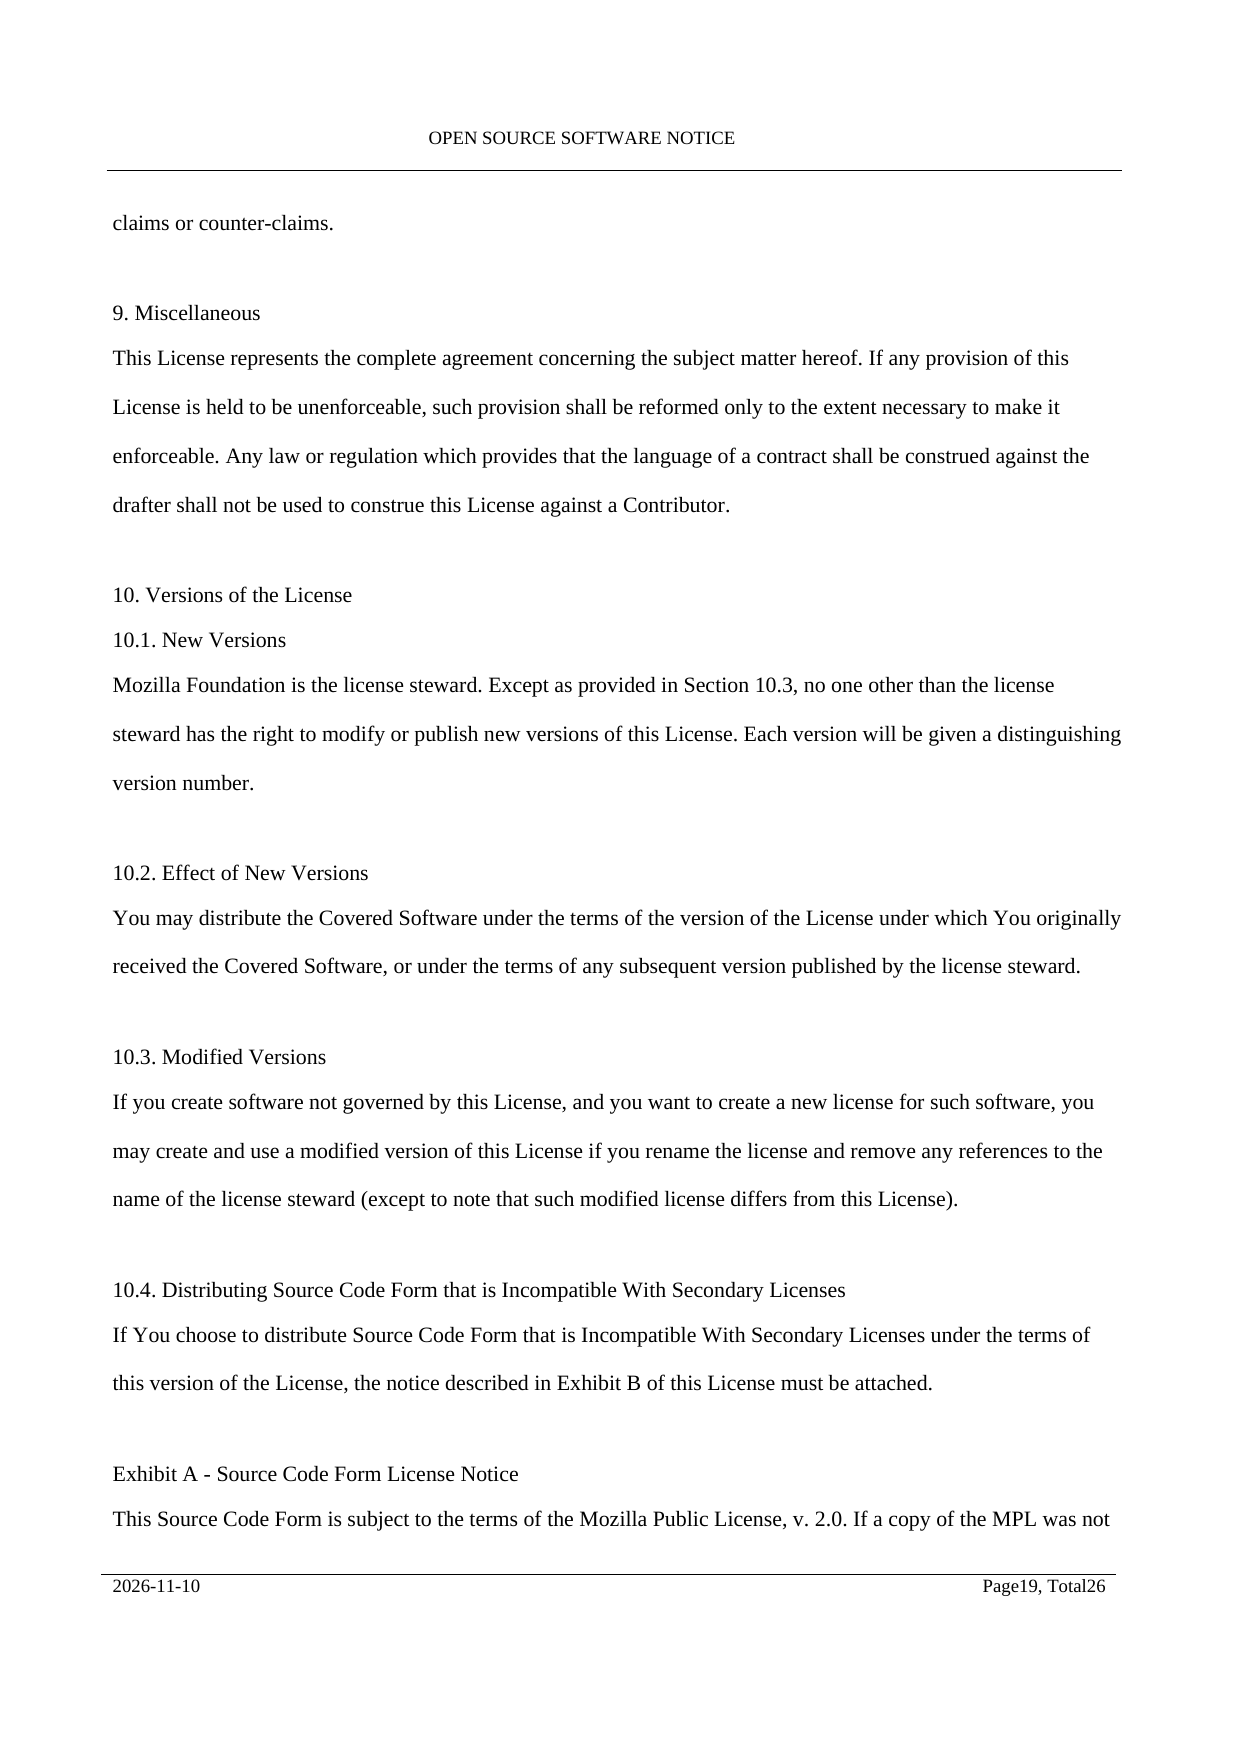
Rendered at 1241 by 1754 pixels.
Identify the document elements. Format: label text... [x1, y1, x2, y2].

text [112, 206, 1128, 239]
text You may distribute the Covered Software under the terms of the version of the License under which You originally received the Covered Software, or under the terms of any subsequent version published by the license steward. [112, 901, 1128, 982]
text 9. Miscellaneous [112, 297, 1128, 329]
text If You choose to distribute Source Code Form that is Incompatible With Secondary Licenses under the terms of this version of the License, the notice described in Exhibit B of this License must be attached. [112, 1318, 1128, 1399]
text This License represents the complete agreement concerning the subject matter hereof. If any provision of this License is held to be unenforceable, such provision shall be reformed only to the extent necessary to make it enforceable. Any law or regulation which provides that the language of a contract shall be construed against the drafter shall not be used to construe this License against a Contributor. [112, 342, 1128, 520]
text Mozilla Foundation is the license steward. Except as provided in Section 10.3, no one other than the license steward has the right to modify or publish new versions of this License. Each version will be given a distinguishing version number. [112, 668, 1128, 798]
text 10.3. Modified Versions [112, 1040, 1128, 1073]
text 10. Versions of the License [112, 578, 1128, 611]
text 10.1. New Versions [112, 623, 1128, 656]
text If you create software not governed by this License, and you want to create a new license for such software, you may create and use a modified version of this License if you rename the license and remove any references to the name of the license steward (except to note that such modified license differs from this License). [112, 1085, 1128, 1215]
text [112, 1502, 1128, 1534]
text 10.4. Distributing Source Code Form that is Incompatible With Secondary Licenses [112, 1273, 1128, 1305]
text 10.2. Effect of New Versions [112, 856, 1128, 888]
text Exhibit A - Source Code Form License Notice [112, 1457, 1128, 1489]
